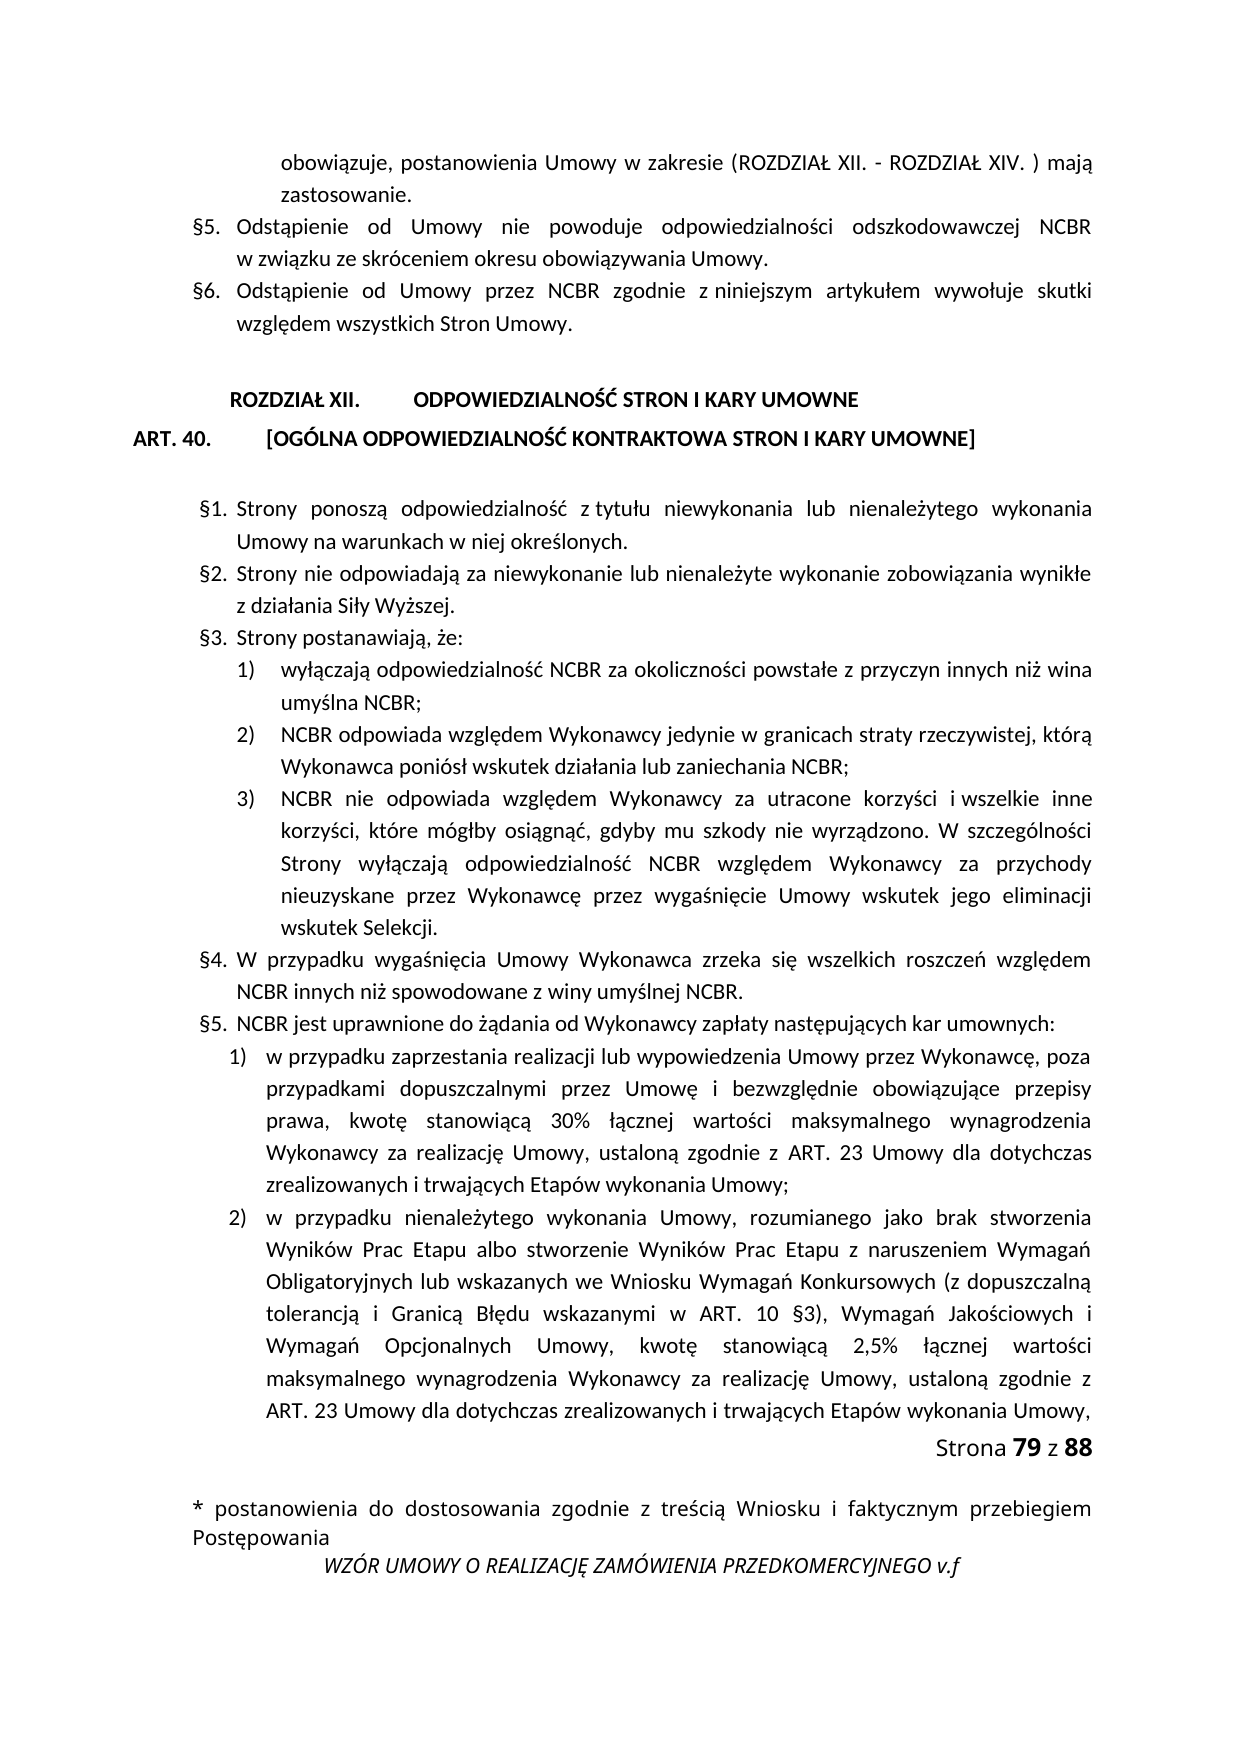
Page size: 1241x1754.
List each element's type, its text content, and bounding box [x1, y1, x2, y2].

list NCBR nie odpowiada względem Wykonawcy za utracone korzyści i wszelkie inne korzyści, które mógłby osiągnąć, gdyby mu szkody nie wyrządzono. W szczególności Strony wyłączają odpowiedzialność NCBR względem Wykonawcy za przychody nieuzyskane przez Wykonawcę przez wygaśnięcie Umowy wskutek jego eliminacji wskutek Selekcji. [236, 784, 1093, 941]
list wyłączają odpowiedzialność NCBR za okoliczności powstałe z przyczyn innych niż wina umyślna NCBR; [236, 656, 1093, 716]
list NCBR odpowiada względem Wykonawcy jedynie w granicach straty rzeczywistej, którą Wykonawca poniósł wskutek działania lub zaniechania NCBR; [236, 720, 1093, 780]
list Odstąpienie od Umowy nie powoduje odpowiedzialności odszkodowawczej NCBR w związku ze skróceniem okresu obowiązywania Umowy. [192, 212, 1093, 272]
list NCBR jest uprawnione do żądania od Wykonawcy zapłaty następujących kar umownych: [199, 1009, 1093, 1038]
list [236, 148, 1093, 208]
list Strony postanawiają, że: [199, 623, 1093, 651]
list Odstąpienie od Umowy przez NCBR zgodnie z niniejszym artykułem wywołuje skutki względem wszystkich Stron Umowy. [192, 276, 1093, 337]
subtitle [OGÓLNA ODPOWIEDZIALNOŚĆ KONTRAKTOWA STRON I KARY UMOWNE] [133, 424, 1093, 452]
subtitle ODPOWIEDZIALNOŚĆ STRON I KARY UMOWNE [229, 386, 1093, 413]
list W przypadku wygaśnięcia Umowy Wykonawca zrzeka się wszelkich roszczeń względem NCBR innych niż spowodowane z winy umyślnej NCBR. [199, 945, 1093, 1005]
list Strony ponoszą odpowiedzialność z tytułu niewykonania lub nienależytego wykonania Umowy na warunkach w niej określonych. [199, 494, 1093, 555]
list w przypadku zaprzestania realizacji lub wypowiedzenia Umowy przez Wykonawcę, poza przypadkami dopuszczalnymi przez Umowę i bezwzględnie obowiązujące przepisy prawa, kwotę stanowiącą 30% łącznej wartości maksymalnego wynagrodzenia Wykonawcy za realizację Umowy, ustaloną zgodnie z ART. 23 Umowy dla dotychczas zrealizowanych i trwających Etapów wykonania Umowy; [228, 1042, 1093, 1198]
list Strony nie odpowiadają za niewykonanie lub nienależyte wykonanie zobowiązania wynikłe z działania Siły Wyższej. [199, 559, 1093, 619]
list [228, 1203, 1093, 1424]
